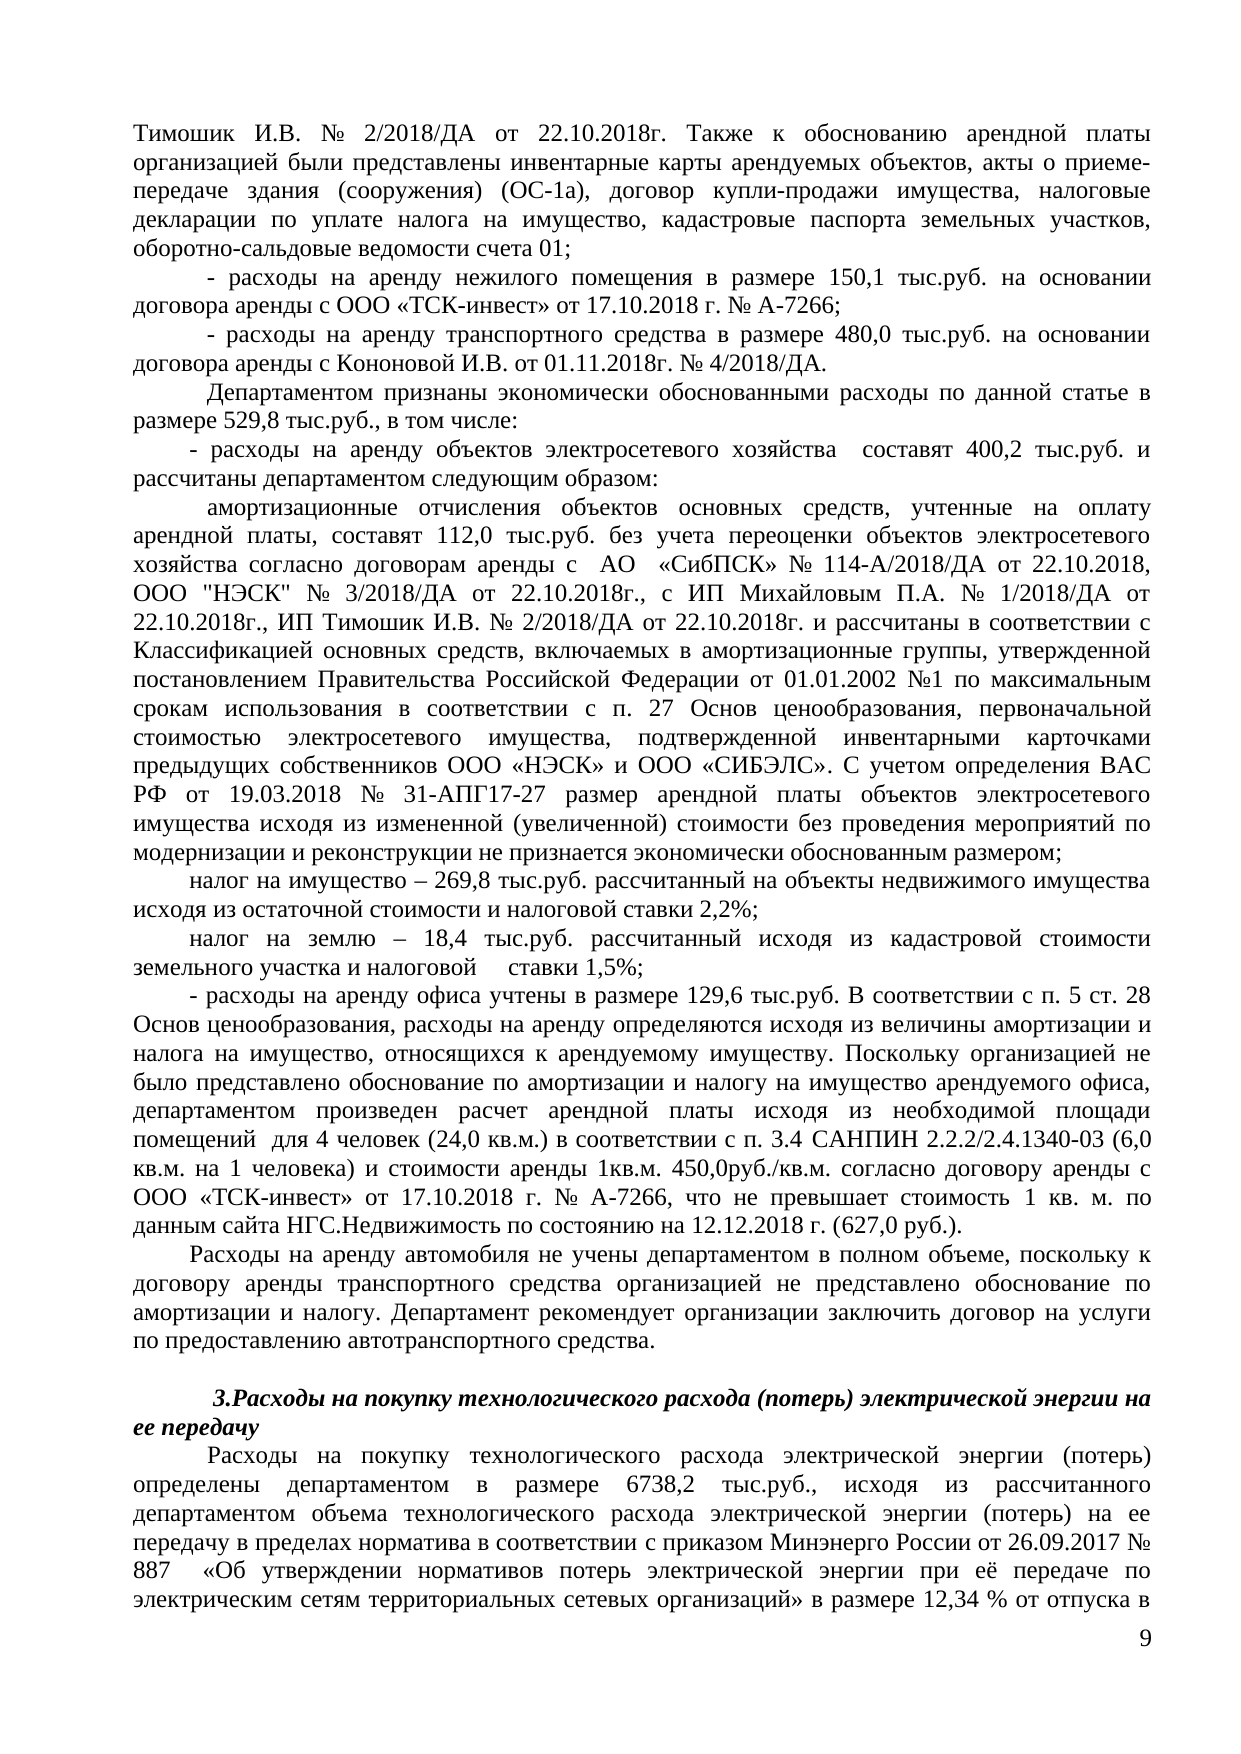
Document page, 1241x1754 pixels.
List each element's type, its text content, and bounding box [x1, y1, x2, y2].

text - расходы на аренду нежилого помещения в размере 150,1 тыс.руб. на основании договора аренды с ООО «ТСК-инвест» от 17.10.2018 г. № А-7266; [133, 262, 1152, 319]
text - расходы на аренду офиса учтены в размере 129,6 тыс.руб. В соответствии с п. 5 ст. 28 Основ ценообразования, расходы на аренду определяются исходя из величины амортизации и налога на имущество, относящихся к арендуемому имуществу. Поскольку организацией не было представлено обоснование по амортизации и налогу на имущество арендуемого офиса, департаментом произведен расчет арендной платы исходя из необходимой площади помещений для 4 человек (24,0 кв.м.) в соответствии с п. 3.4 САНПИН 2.2.2/2.4.1340-03 (6,0 кв.м. на 1 человека) и стоимости аренды 1кв.м. 450,0руб./кв.м. согласно договору аренды с ООО «ТСК-инвест» от 17.10.2018 г. № А-7266, что не превышает стоимость 1 кв. м. по данным сайта НГС.Недвижимость по состоянию на 12.12.2018 г. (627,0 руб.). [133, 981, 1152, 1239]
text 3.Расходы на покупку технологического расхода (потерь) электрической энергии на ее передачу [133, 1383, 1152, 1441]
text налог на имущество – 269,8 тыс.руб. рассчитанный на объекты недвижимого имущества исходя из остаточной стоимости и налоговой ставки 2,2%; [133, 866, 1152, 923]
text Департаментом признаны экономически обоснованными расходы по данной статье в размере 529,8 тыс.руб., в том числе: [133, 377, 1152, 434]
text - расходы на аренду транспортного средства в размере 480,0 тыс.руб. на основании договора аренды с Кононовой И.В. от 01.11.2018г. № 4/2018/ДА. [133, 319, 1152, 377]
text налог на землю – 18,4 тыс.руб. рассчитанный исходя из кадастровой стоимости земельного участка и налоговой ставки 1,5%; [133, 923, 1152, 981]
text Расходы на аренду автомобиля не учены департаментом в полном объеме, поскольку к договору аренды транспортного средства организацией не представлено обоснование по амортизации и налогу. Департамент рекомендует организации заключить договор на услуги по предоставлению автотранспортного средства. [133, 1239, 1152, 1354]
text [133, 118, 1152, 262]
text амортизационные отчисления объектов основных средств, учтенные на оплату арендной платы, составят 112,0 тыс.руб. без учета переоценки объектов электросетевого хозяйства согласно договорам аренды с АО «СибПСК» № 114-А/2018/ДА от 22.10.2018, ООО "НЭСК" № 3/2018/ДА от 22.10.2018г., с ИП Михайловым П.А. № 1/2018/ДА от 22.10.2018г., ИП Тимошик И.В. № 2/2018/ДА от 22.10.2018г. и рассчитаны в соответствии с Классификацией основных средств, включаемых в амортизационные группы, утвержденной постановлением Правительства Российской Федерации от 01.01.2002 №1 по максимальным срокам использования в соответствии с п. 27 Основ ценообразования, первоначальной стоимостью электросетевого имущества, подтвержденной инвентарными карточками предыдущих собственников ООО «НЭСК» и ООО «СИБЭЛС». С учетом определения ВАС РФ от 19.03.2018 № 31-АПГ17-27 размер арендной платы объектов электросетевого имущества исходя из измененной (увеличенной) стоимости без проведения мероприятий по модернизации и реконструкции не признается экономически обоснованным размером; [133, 492, 1152, 866]
text - расходы на аренду объектов электросетевого хозяйства составят 400,2 тыс.руб. и рассчитаны департаментом следующим образом: [133, 434, 1152, 492]
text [133, 1441, 1152, 1613]
